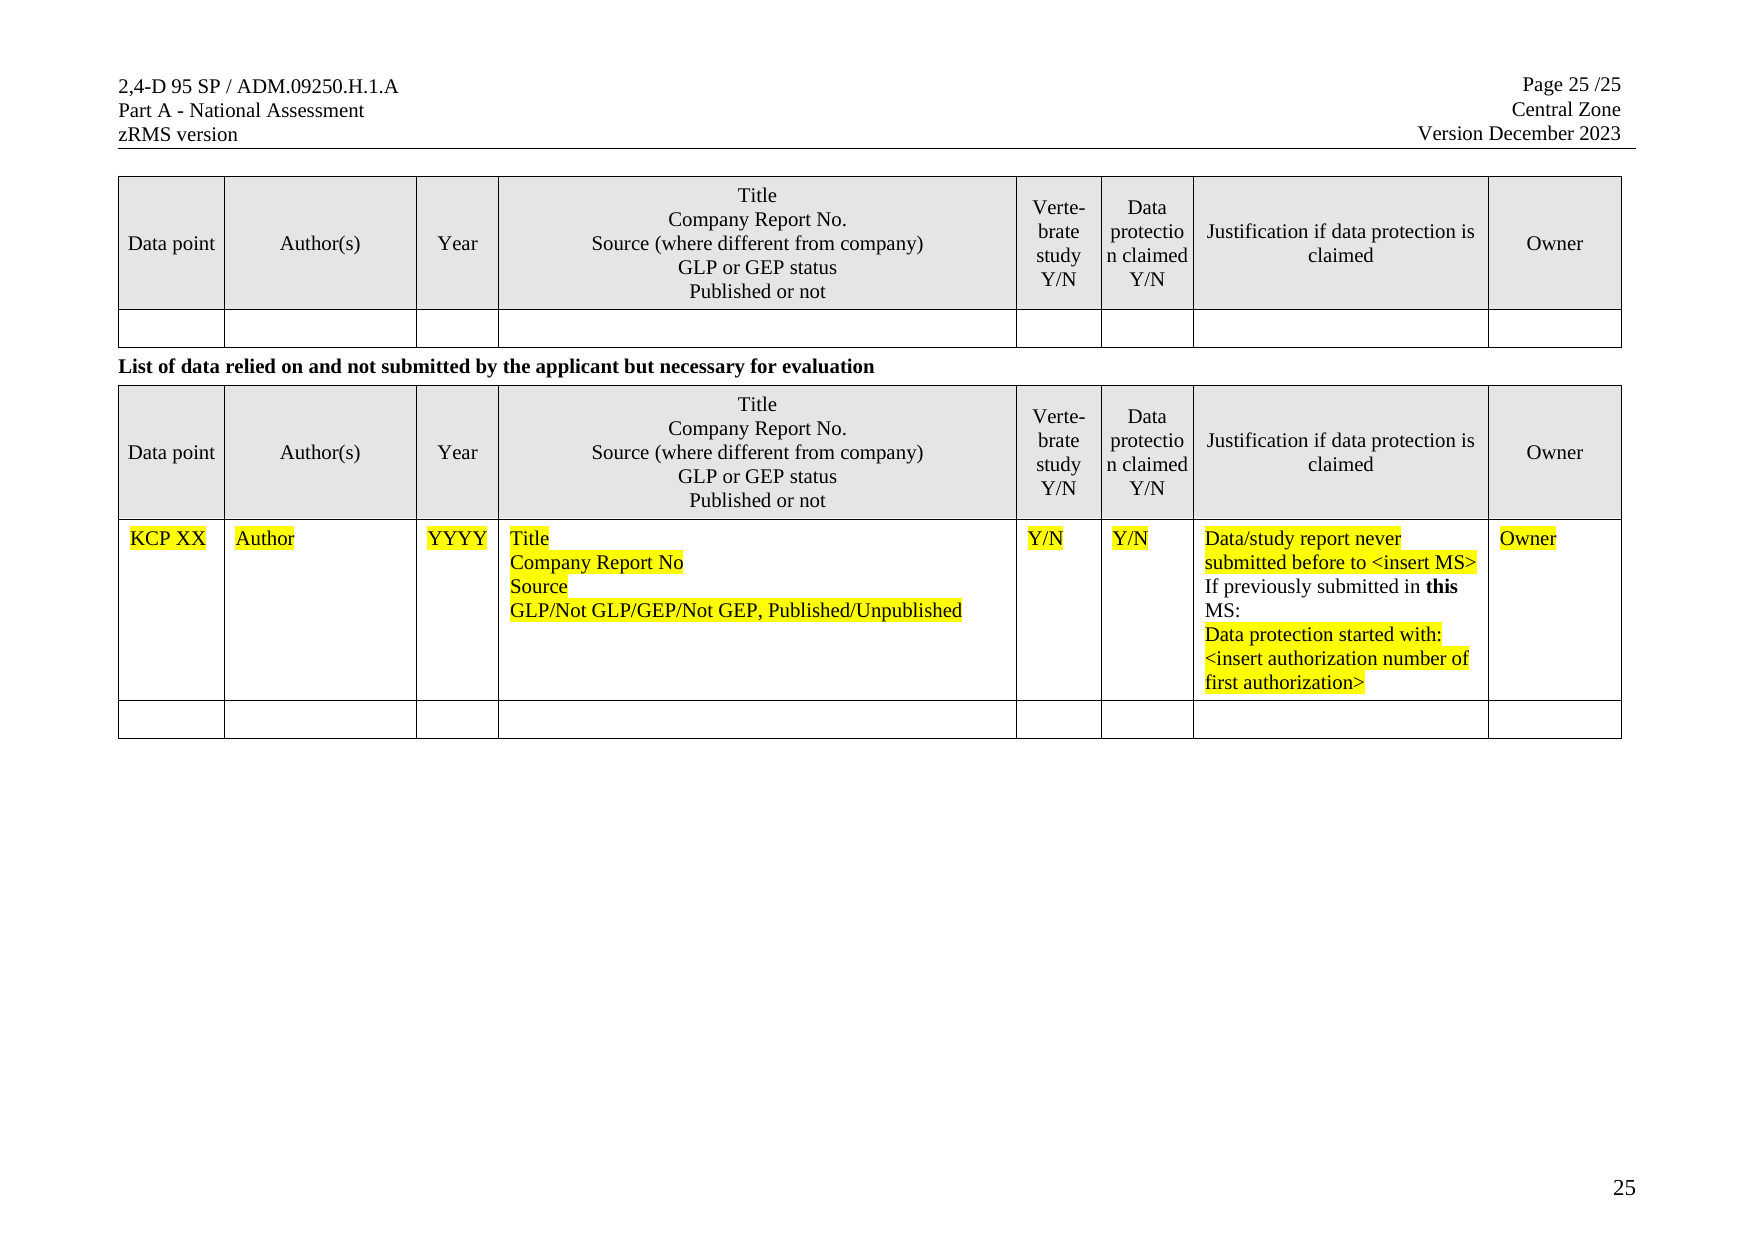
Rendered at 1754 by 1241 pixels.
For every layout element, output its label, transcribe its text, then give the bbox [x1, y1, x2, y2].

table_cell Title Company Report No Source GLP/Not GLP/GEP/Not GEP, Published/Unpublished [499, 520, 1016, 700]
table_cell [499, 310, 1016, 347]
table_cell Owner [1489, 520, 1621, 700]
table_cell YYYY [417, 520, 498, 700]
table_cell Y/N [1017, 520, 1101, 700]
table_cell KCP XX [119, 520, 224, 700]
table_header Owner [1489, 177, 1621, 309]
table_cell Author [225, 520, 416, 700]
table_cell Data/study report never submitted before to <insert MS> If previously submitted in this MS: Data protection started with: <insert authorization number of first authorization> [1194, 520, 1488, 700]
table_cell [417, 310, 498, 347]
table_header Data point [119, 177, 224, 309]
table_cell [1489, 310, 1621, 347]
table_cell [417, 701, 498, 738]
table_header Owner [1489, 386, 1621, 518]
table_cell [1017, 310, 1101, 347]
table_header Verte-brate study Y/N [1017, 386, 1101, 518]
table_cell [1489, 701, 1621, 738]
table_header Data protection claimed Y/N [1102, 386, 1193, 518]
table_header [1194, 177, 1488, 309]
table_header Year [417, 177, 498, 309]
table_cell [119, 310, 224, 347]
table_header Year [417, 386, 498, 518]
table_header Author(s) [225, 177, 416, 309]
table_header Data protection claimed Y/N [1102, 177, 1193, 309]
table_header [499, 177, 1016, 309]
text List of data relied on and not submitted by the applicant but necessary for evaluation [118, 354, 1636, 378]
table_cell [119, 701, 224, 738]
table_cell [1017, 701, 1101, 738]
table_cell [1194, 701, 1488, 738]
table_cell [225, 310, 416, 347]
table_cell [225, 701, 416, 738]
table_header Data point [119, 386, 224, 518]
table_cell [1102, 310, 1193, 347]
table_header Title Company Report No. Source (where different from company) GLP or GEP status Published or not [499, 386, 1016, 518]
table_cell [499, 701, 1016, 738]
table_header Verte-brate study Y/N [1017, 177, 1101, 309]
table_header Justification if data protection is claimed [1194, 386, 1488, 518]
table_header Author(s) [225, 386, 416, 518]
table_cell [1102, 701, 1193, 738]
table_cell Y/N [1102, 520, 1193, 700]
table_cell [1194, 310, 1488, 347]
